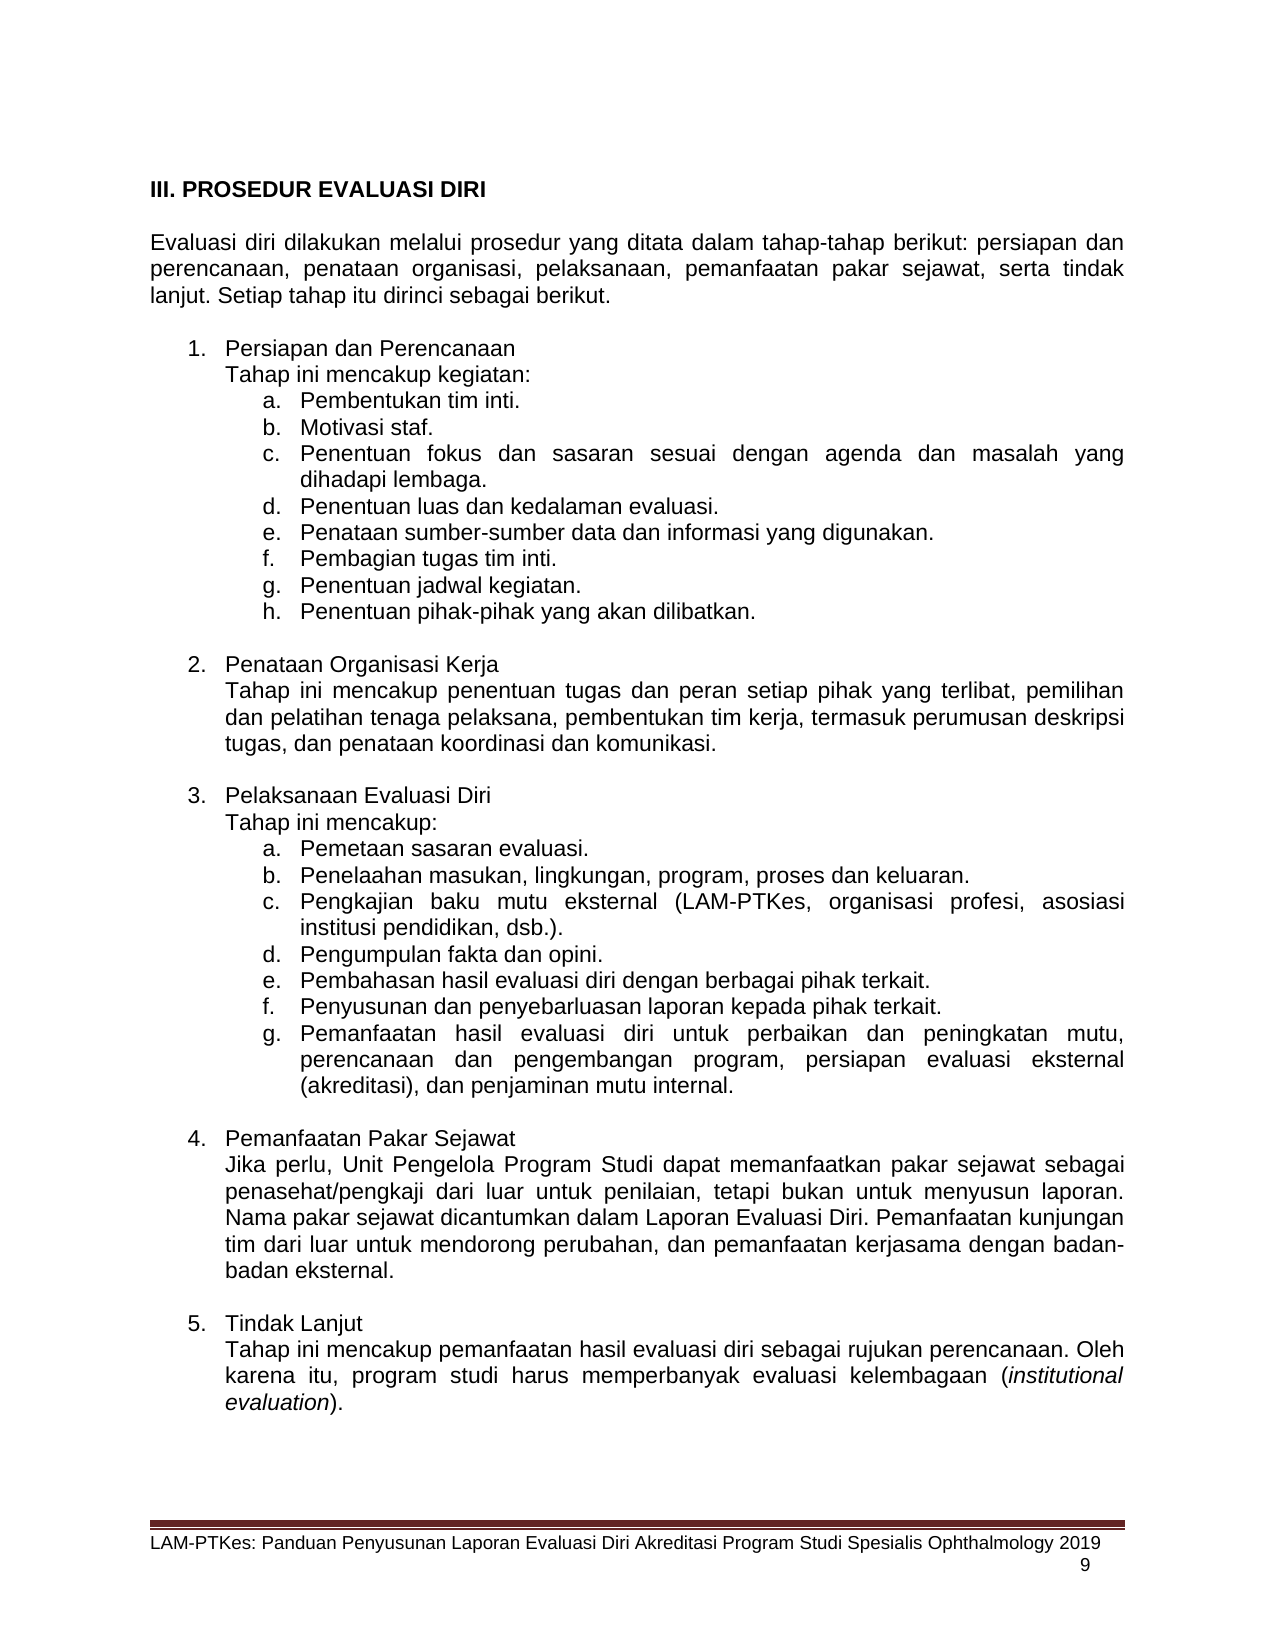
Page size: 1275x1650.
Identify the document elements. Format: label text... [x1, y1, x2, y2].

list Penentuan fokus dan sasaran sesuai dengan agenda dan masalah yang dihadapi lembaga. [262, 440, 1125, 493]
text Tahap ini mencakup kegiatan: [225, 361, 1125, 387]
list Pembagian tugas tim inti. [262, 545, 1125, 572]
text Tahap ini mencakup penentuan tugas dan peran setiap pihak yang terlibat, pemilihan dan pelatihan tenaga pelaksana, pembentukan tim kerja, termasuk perumusan deskripsi tugas, dan penataan koordinasi dan komunikasi. [225, 677, 1125, 756]
list Pembentukan tim inti. [262, 387, 1125, 413]
list Pengumpulan fakta dan opini. [262, 941, 1125, 967]
list Penataan sumber-sumber data dan informasi yang digunakan. [262, 519, 1125, 545]
list Penentuan jadwal kegiatan. [262, 572, 1125, 598]
list Tindak Lanjut [187, 1309, 1125, 1336]
list Penyusunan dan penyebarluasan laporan kepada pihak terkait. [262, 993, 1125, 1020]
list Pemetaan sasaran evaluasi. [262, 835, 1125, 862]
list Penentuan pihak-pihak yang akan dilibatkan. [262, 598, 1125, 624]
text Tahap ini mencakup pemanfaatan hasil evaluasi diri sebagai rujukan perencanaan. Oleh karena itu, program studi harus memperbanyak evaluasi kelembagaan (institutional evaluation). [225, 1336, 1125, 1415]
list Persiapan dan Perencanaan [187, 334, 1125, 361]
list Pelaksanaan Evaluasi Diri [187, 782, 1125, 809]
subtitle III. PROSEDUR EVALUASI DIRI [150, 176, 1125, 203]
text Jika perlu, Unit Pengelola Program Studi dapat memanfaatkan pakar sejawat sebagai penasehat/pengkaji dari luar untuk penilaian, tetapi bukan untuk menyusun laporan. Nama pakar sejawat dicantumkan dalam Laporan Evaluasi Diri. Pemanfaatan kunjungan tim dari luar untuk mendorong perubahan, dan pemanfaatan kerjasama dengan badan-badan eksternal. [225, 1151, 1125, 1283]
text Evaluasi diri dilakukan melalui prosedur yang ditata dalam tahap-tahap berikut: persiapan dan perencanaan, penataan organisasi, pelaksanaan, pemanfaatan pakar sejawat, serta tindak lanjut. Setiap tahap itu dirinci sebagai berikut. [150, 229, 1125, 308]
list Pemanfaatan Pakar Sejawat [187, 1125, 1125, 1151]
list Penataan Organisasi Kerja [187, 651, 1125, 677]
list Pengkajian baku mutu eksternal (LAM-PTKes, organisasi profesi, asosiasi institusi pendidikan, dsb.). [262, 888, 1125, 941]
list Motivasi staf. [262, 413, 1125, 440]
list Penentuan luas dan kedalaman evaluasi. [262, 493, 1125, 519]
list Pembahasan hasil evaluasi diri dengan berbagai pihak terkait. [262, 967, 1125, 993]
list Penelaahan masukan, lingkungan, program, proses dan keluaran. [262, 862, 1125, 888]
text Tahap ini mencakup: [225, 809, 1125, 835]
list Pemanfaatan hasil evaluasi diri untuk perbaikan dan peningkatan mutu, perencanaan dan pengembangan program, persiapan evaluasi eksternal (akreditasi), dan penjaminan mutu internal. [262, 1020, 1125, 1099]
